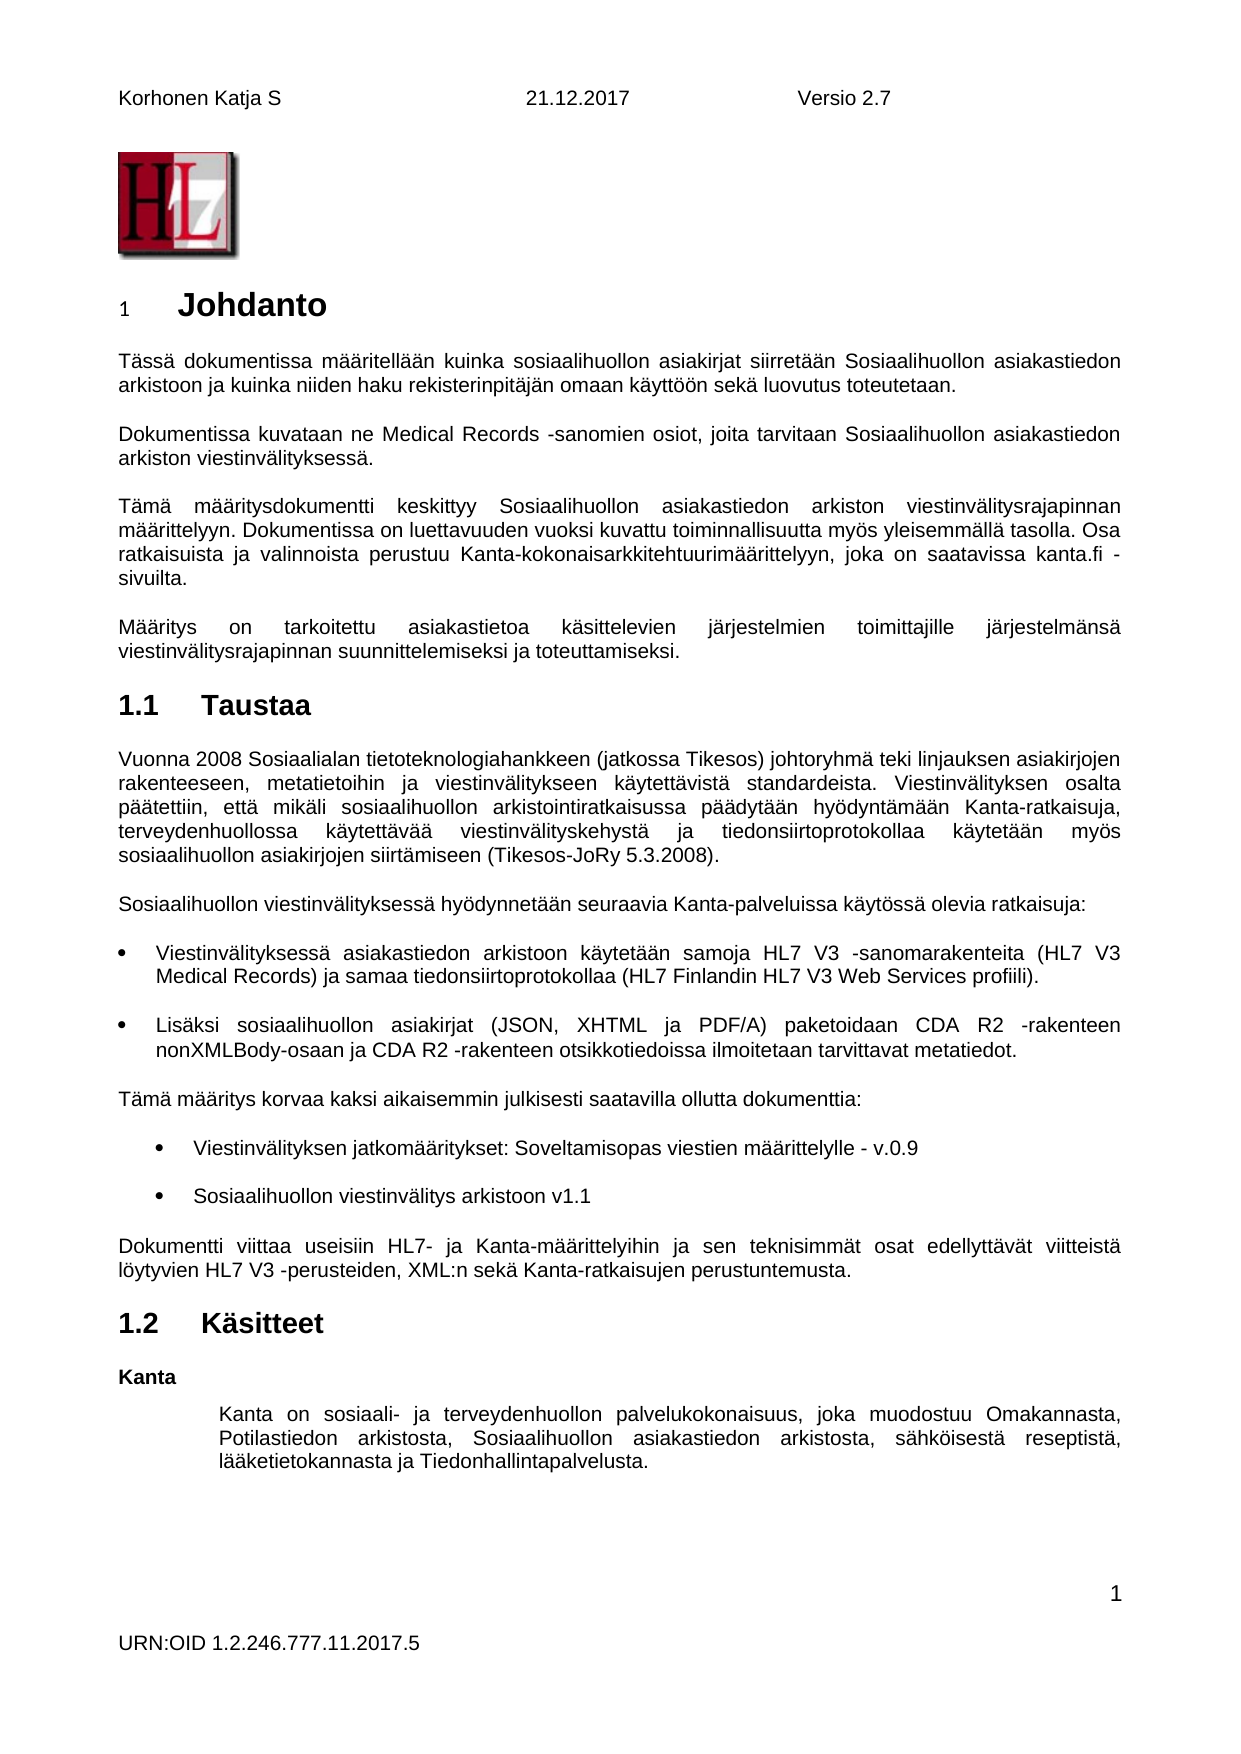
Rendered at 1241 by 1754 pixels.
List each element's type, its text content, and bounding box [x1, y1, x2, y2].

text Sosiaalihuollon viestinvälityksessä hyödynnetään seuraavia Kanta-palveluissa käytössä olevia ratkaisuja: [118, 891, 1122, 915]
subtitle Johdanto [118, 285, 1122, 323]
subtitle Taustaa [118, 688, 1122, 722]
list Sosiaalihuollon viestinvälitys arkistoon v1.1 [156, 1184, 1122, 1208]
list Viestinvälityksessä asiakastiedon arkistoon käytetään samoja HL7 V3 -sanomarakenteita (HL7 V3 Medical Records) ja samaa tiedonsiirtoprotokollaa (HL7 Finlandin HL7 V3 Web Services profiili). [118, 940, 1122, 988]
text Määritys on tarkoitettu asiakastietoa käsittelevien järjestelmien toimittajille järjestelmänsä viestinvälitysrajapinnan suunnittelemiseksi ja toteuttamiseksi. [118, 615, 1122, 663]
picture [118, 152, 241, 260]
list Lisäksi sosiaalihuollon asiakirjat (JSON, XHTML ja PDF/A) paketoidaan CDA R2 -rakenteen nonXMLBody-osaan ja CDA R2 -rakenteen otsikkotiedoissa ilmoitetaan tarvittavat metatiedot. [118, 1013, 1122, 1061]
text Tämä määritys korvaa kaksi aikaisemmin julkisesti saatavilla ollutta dokumenttia: [118, 1086, 1122, 1110]
text Dokumentissa kuvataan ne Medical Records -sanomien osiot, joita tarvitaan Sosiaalihuollon asiakastiedon arkiston viestinvälityksessä. [118, 421, 1122, 469]
text Kanta on sosiaali- ja terveydenhuollon palvelukokonaisuus, joka muodostuu Omakannasta, Potilastiedon arkistosta, Sosiaalihuollon asiakastiedon arkistosta, sähköisestä reseptistä, lääketietokannasta ja Tiedonhallintapalvelusta. [218, 1401, 1122, 1473]
list Viestinvälityksen jatkomääritykset: Soveltamisopas viestien määrittelylle - v.0.9 [156, 1135, 1122, 1159]
text Vuonna 2008 Sosiaalialan tietoteknologiahankkeen (jatkossa Tikesos) johtoryhmä teki linjauksen asiakirjojen rakenteeseen, metatietoihin ja viestinvälitykseen käytettävistä standardeista. Viestinvälityksen osalta päätettiin, että mikäli sosiaalihuollon arkistointiratkaisussa päädytään hyödyntämään Kanta-ratkaisuja, terveydenhuollossa käytettävää viestinvälityskehystä ja tiedonsiirtoprotokollaa käytetään myös sosiaalihuollon asiakirjojen siirtämiseen (Tikesos-JoRy 5.3.2008). [118, 747, 1122, 866]
text Dokumentti viittaa useisiin HL7- ja Kanta-määrittelyihin ja sen teknisimmät osat edellyttävät viitteistä löytyvien HL7 V3 -perusteiden, XML:n sekä Kanta-ratkaisujen perustuntemusta. [118, 1233, 1122, 1281]
text Tämä määritysdokumentti keskittyy Sosiaalihuollon asiakastiedon arkiston viestinvälitysrajapinnan määrittelyyn. Dokumentissa on luettavuuden vuoksi kuvattu toiminnallisuutta myös yleisemmällä tasolla. Osa ratkaisuista ja valinnoista perustuu Kanta-kokonaisarkkitehtuurimäärittelyyn, joka on saatavissa kanta.fi -sivuilta. [118, 494, 1122, 590]
text Kanta [118, 1365, 1122, 1389]
subtitle Käsitteet [118, 1306, 1122, 1340]
text Tässä dokumentissa määritellään kuinka sosiaalihuollon asiakirjat siirretään Sosiaalihuollon asiakastiedon arkistoon ja kuinka niiden haku rekisterinpitäjän omaan käyttöön sekä luovutus toteutetaan. [118, 348, 1122, 396]
